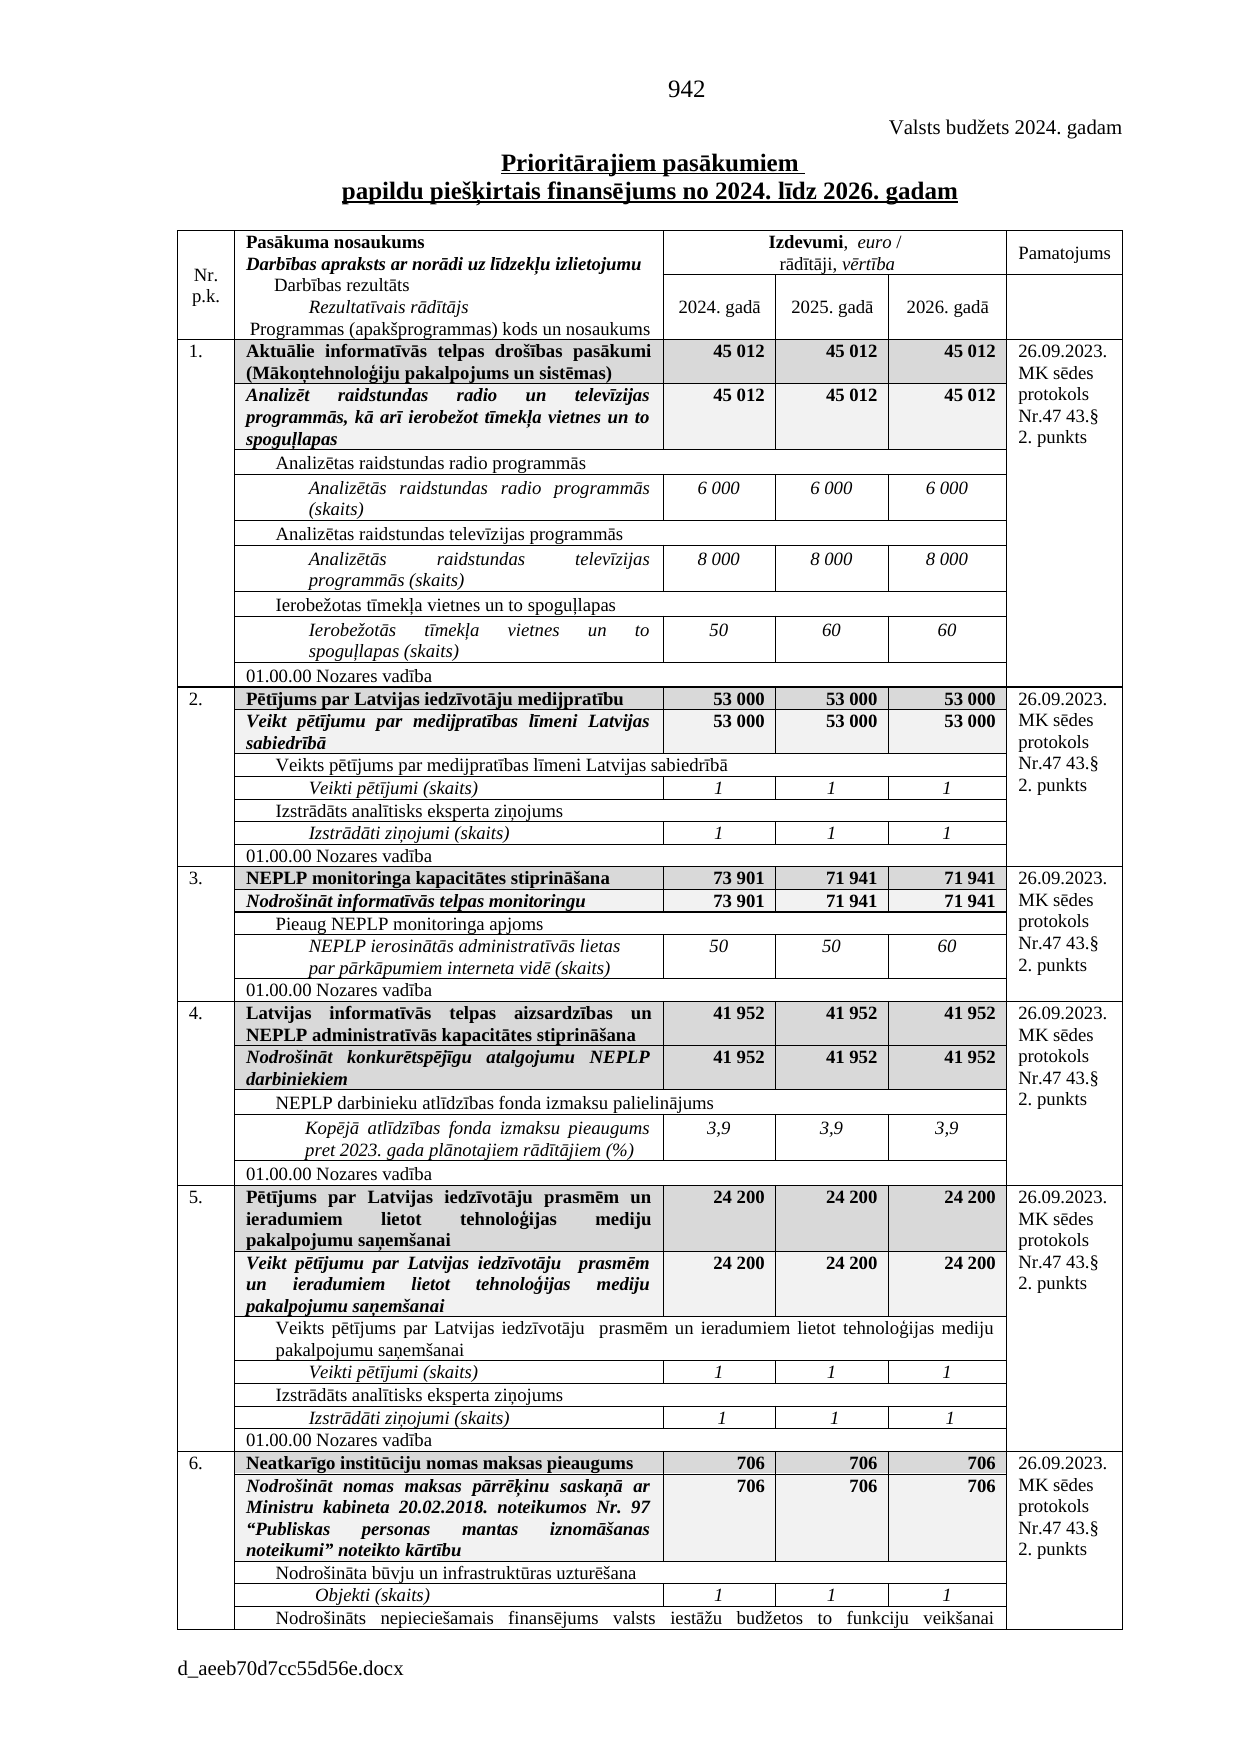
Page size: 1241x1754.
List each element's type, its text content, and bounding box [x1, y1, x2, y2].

table_cell 71 941 [776, 890, 888, 911]
table_cell 41 952 [776, 1002, 888, 1045]
table_cell 53 000 [889, 688, 1006, 709]
table_cell 53 000 [664, 688, 775, 709]
table_cell 24 200 [664, 1186, 775, 1251]
table_cell Analizēt raidstundas radio un televīzijas programmās, kā arī ierobežot tīmekļa vietnes un to spoguļlapas [235, 384, 663, 449]
table_cell 60 [776, 617, 888, 662]
table_cell 6 000 [664, 475, 775, 520]
table_cell 706 [664, 1475, 775, 1561]
table_cell Veikts pētījums par Latvijas iedzīvotāju prasmēm un ieradumiem lietot tehnoloģijas mediju pakalpojumu saņemšanai [235, 1317, 1006, 1360]
table_cell 24 200 [776, 1186, 888, 1251]
table_header Pasākuma nosaukums Darbības apraksts ar norādi uz līdzekļu izlietojumu Darbības rezultāts Rezultatīvais rādītājs Programmas (apakšprogrammas) kods un nosaukums [235, 231, 663, 339]
table_cell 2025. gadā [776, 275, 888, 339]
table_cell 6 000 [776, 475, 888, 520]
table_cell 60 [889, 617, 1006, 662]
table_cell 24 200 [664, 1252, 775, 1316]
table_cell Ierobežotās tīmekļa vietnes un to spoguļlapas (skaits) [235, 617, 663, 662]
table_cell 1 [664, 777, 775, 798]
table_cell 1 [889, 777, 1006, 798]
table_cell 01.00.00 Nozares vadība [235, 1161, 1006, 1185]
table_cell [1007, 275, 1122, 339]
table_cell 1 [889, 1361, 1006, 1383]
table_cell Pieaug NEPLP monitoringa apjoms [235, 913, 1006, 934]
table_cell 706 [889, 1475, 1006, 1561]
table_cell Analizētās raidstundas televīzijas programmās (skaits) [235, 546, 663, 591]
table_cell NEPLP monitoringa kapacitātes stiprināšana [235, 867, 663, 889]
table_cell Veikti pētījumi (skaits) [235, 777, 663, 798]
table_cell 1 [776, 777, 888, 798]
table_cell 26.09.2023. MK sēdes protokols Nr.47 43.§ 2. punkts [1007, 867, 1122, 1001]
table_cell 2026. gadā [889, 275, 1006, 339]
table_cell 01.00.00 Nozares vadība [235, 663, 1006, 686]
table_cell 60 [889, 935, 1006, 978]
table_cell 3,9 [776, 1115, 888, 1160]
table_cell 45 012 [889, 384, 1006, 449]
table_cell NEPLP darbinieku atlīdzības fonda izmaksu palielinājums [235, 1090, 1006, 1114]
table_cell 41 952 [664, 1002, 775, 1045]
table_cell 1. [178, 340, 234, 686]
table_cell 1 [776, 822, 888, 844]
table_cell 26.09.2023. MK sēdes protokols Nr.47 43.§ 2. punkts [1007, 688, 1122, 866]
table_cell 26.09.2023. MK sēdes protokols Nr.47 43.§ 2. punkts [1007, 1452, 1122, 1628]
table_cell 41 952 [664, 1046, 775, 1089]
table_cell 53 000 [664, 710, 775, 753]
table_cell 6 000 [889, 475, 1006, 520]
table_cell Nodrošināta būvju un infrastruktūras uzturēšana [235, 1562, 1006, 1583]
table_header Pamatojums [1007, 231, 1122, 274]
table_cell 1 [664, 1584, 775, 1606]
table_cell 706 [776, 1475, 888, 1561]
table_cell 41 952 [776, 1046, 888, 1089]
table_cell 1 [889, 1584, 1006, 1606]
table_cell 24 200 [889, 1186, 1006, 1251]
table_cell 1 [664, 1361, 775, 1383]
table_cell 50 [664, 617, 775, 662]
table_header Nr. p.k. [178, 231, 234, 339]
table_cell Pētījums par Latvijas iedzīvotāju medijpratību [235, 688, 663, 709]
table_cell 8 000 [889, 546, 1006, 591]
table_cell Izstrādāti ziņojumi (skaits) [235, 822, 663, 844]
table_cell Veikts pētījums par medijpratības līmeni Latvijas sabiedrībā [235, 754, 1006, 776]
table_cell 71 941 [889, 867, 1006, 889]
table_cell Nodrošināt informatīvās telpas monitoringu [235, 890, 663, 911]
table_cell Nodrošināt nomas maksas pārrēķinu saskaņā ar Ministru kabineta 20.02.2018. noteikumos Nr. 97 “Publiskas personas mantas iznomāšanas noteikumi” noteikto kārtību [235, 1475, 663, 1561]
table_cell Izstrādāts analītisks eksperta ziņojums [235, 800, 1006, 821]
table_cell Aktuālie informatīvās telpas drošības pasākumi (Mākoņtehnoloģiju pakalpojums un sistēmas) [235, 340, 663, 383]
table_cell Analizētas raidstundas radio programmās [235, 450, 1006, 474]
table_cell Pētījums par Latvijas iedzīvotāju prasmēm un ieradumiem lietot tehnoloģijas mediju pakalpojumu saņemšanai [235, 1186, 663, 1251]
table_cell Veikt pētījumu par medijpratības līmeni Latvijas sabiedrībā [235, 710, 663, 753]
table_cell 1 [776, 1584, 888, 1606]
table_cell 26.09.2023. MK sēdes protokols Nr.47 43.§ 2. punkts [1007, 1002, 1122, 1185]
table_cell 53 000 [889, 710, 1006, 753]
table_cell 3. [178, 867, 234, 1001]
table_cell 01.00.00 Nozares vadība [235, 979, 1006, 1001]
table_cell Veikti pētījumi (skaits) [235, 1361, 663, 1383]
table_cell 45 012 [664, 340, 775, 383]
table_cell 2. [178, 688, 234, 866]
table_cell 1 [664, 1407, 775, 1428]
table_cell 3,9 [664, 1115, 775, 1160]
table_cell 6. [178, 1452, 234, 1628]
table_cell Izstrādāts analītisks eksperta ziņojums [235, 1384, 1006, 1406]
table_cell Neatkarīgo institūciju nomas maksas pieaugums [235, 1452, 663, 1473]
table_cell 706 [776, 1452, 888, 1473]
table_cell 24 200 [776, 1252, 888, 1316]
table_cell 41 952 [889, 1002, 1006, 1045]
table_cell 45 012 [776, 340, 888, 383]
table_cell 1 [889, 1407, 1006, 1428]
table_cell 24 200 [889, 1252, 1006, 1316]
table_cell 53 000 [776, 688, 888, 709]
table_header Izdevumi, euro / rādītāji, vērtība [664, 231, 1006, 274]
table_cell 01.00.00 Nozares vadība [235, 845, 1006, 866]
table_cell 706 [889, 1452, 1006, 1473]
table_cell Izstrādāti ziņojumi (skaits) [235, 1407, 663, 1428]
table_cell 2024. gadā [664, 275, 775, 339]
table_cell 8 000 [776, 546, 888, 591]
table_cell 26.09.2023. MK sēdes protokols Nr.47 43.§ 2. punkts [1007, 1186, 1122, 1451]
text Prioritārajiem pasākumiem [177, 148, 1122, 176]
table_cell Nodrošināt konkurētspējīgu atalgojumu NEPLP darbiniekiem [235, 1046, 663, 1089]
table_cell 71 941 [776, 867, 888, 889]
table_cell 73 901 [664, 890, 775, 911]
table_cell Veikt pētījumu par Latvijas iedzīvotāju prasmēm un ieradumiem lietot tehnoloģijas mediju pakalpojumu saņemšanai [235, 1252, 663, 1316]
table_cell 50 [664, 935, 775, 978]
table_cell Nodrošināts nepieciešamais finansējums valsts iestāžu budžetos to funkciju veikšanai nepieciešamās infrastruktūras nodrošināšanai [235, 1607, 1006, 1628]
table_cell 1 [776, 1407, 888, 1428]
table_cell Latvijas informatīvās telpas aizsardzības un NEPLP administratīvās kapacitātes stiprināšana [235, 1002, 663, 1045]
table_cell 41 952 [889, 1046, 1006, 1089]
table_cell 01.00.00 Nozares vadība [235, 1429, 1006, 1451]
table_cell Objekti (skaits) [235, 1584, 663, 1606]
table_cell 5. [178, 1186, 234, 1451]
table_cell 8 000 [664, 546, 775, 591]
table_cell 53 000 [776, 710, 888, 753]
table_cell NEPLP ierosinātās administratīvās lietas par pārkāpumiem interneta vidē (skaits) [235, 935, 663, 978]
table_cell 1 [889, 822, 1006, 844]
table_cell 73 901 [664, 867, 775, 889]
table_cell 45 012 [776, 384, 888, 449]
table_cell 1 [776, 1361, 888, 1383]
table_cell 3,9 [889, 1115, 1006, 1160]
table_cell 1 [664, 822, 775, 844]
table_cell Ierobežotas tīmekļa vietnes un to spoguļlapas [235, 592, 1006, 616]
table_cell 71 941 [889, 890, 1006, 911]
table_cell Analizētās raidstundas radio programmās (skaits) [235, 475, 663, 520]
table_cell 26.09.2023. MK sēdes protokols Nr.47 43.§ 2. punkts [1007, 340, 1122, 686]
table_cell 706 [664, 1452, 775, 1473]
table_cell Analizētas raidstundas televīzijas programmās [235, 521, 1006, 544]
table_cell 45 012 [889, 340, 1006, 383]
table_cell 50 [776, 935, 888, 978]
table_cell 4. [178, 1002, 234, 1185]
table_cell 45 012 [664, 384, 775, 449]
table_cell Kopējā atlīdzības fonda izmaksu pieaugums pret 2023. gada plānotajiem rādītājiem (%) [235, 1115, 663, 1160]
text papildu piešķirtais finansējums no 2024. līdz 2026. gadam [177, 176, 1122, 205]
